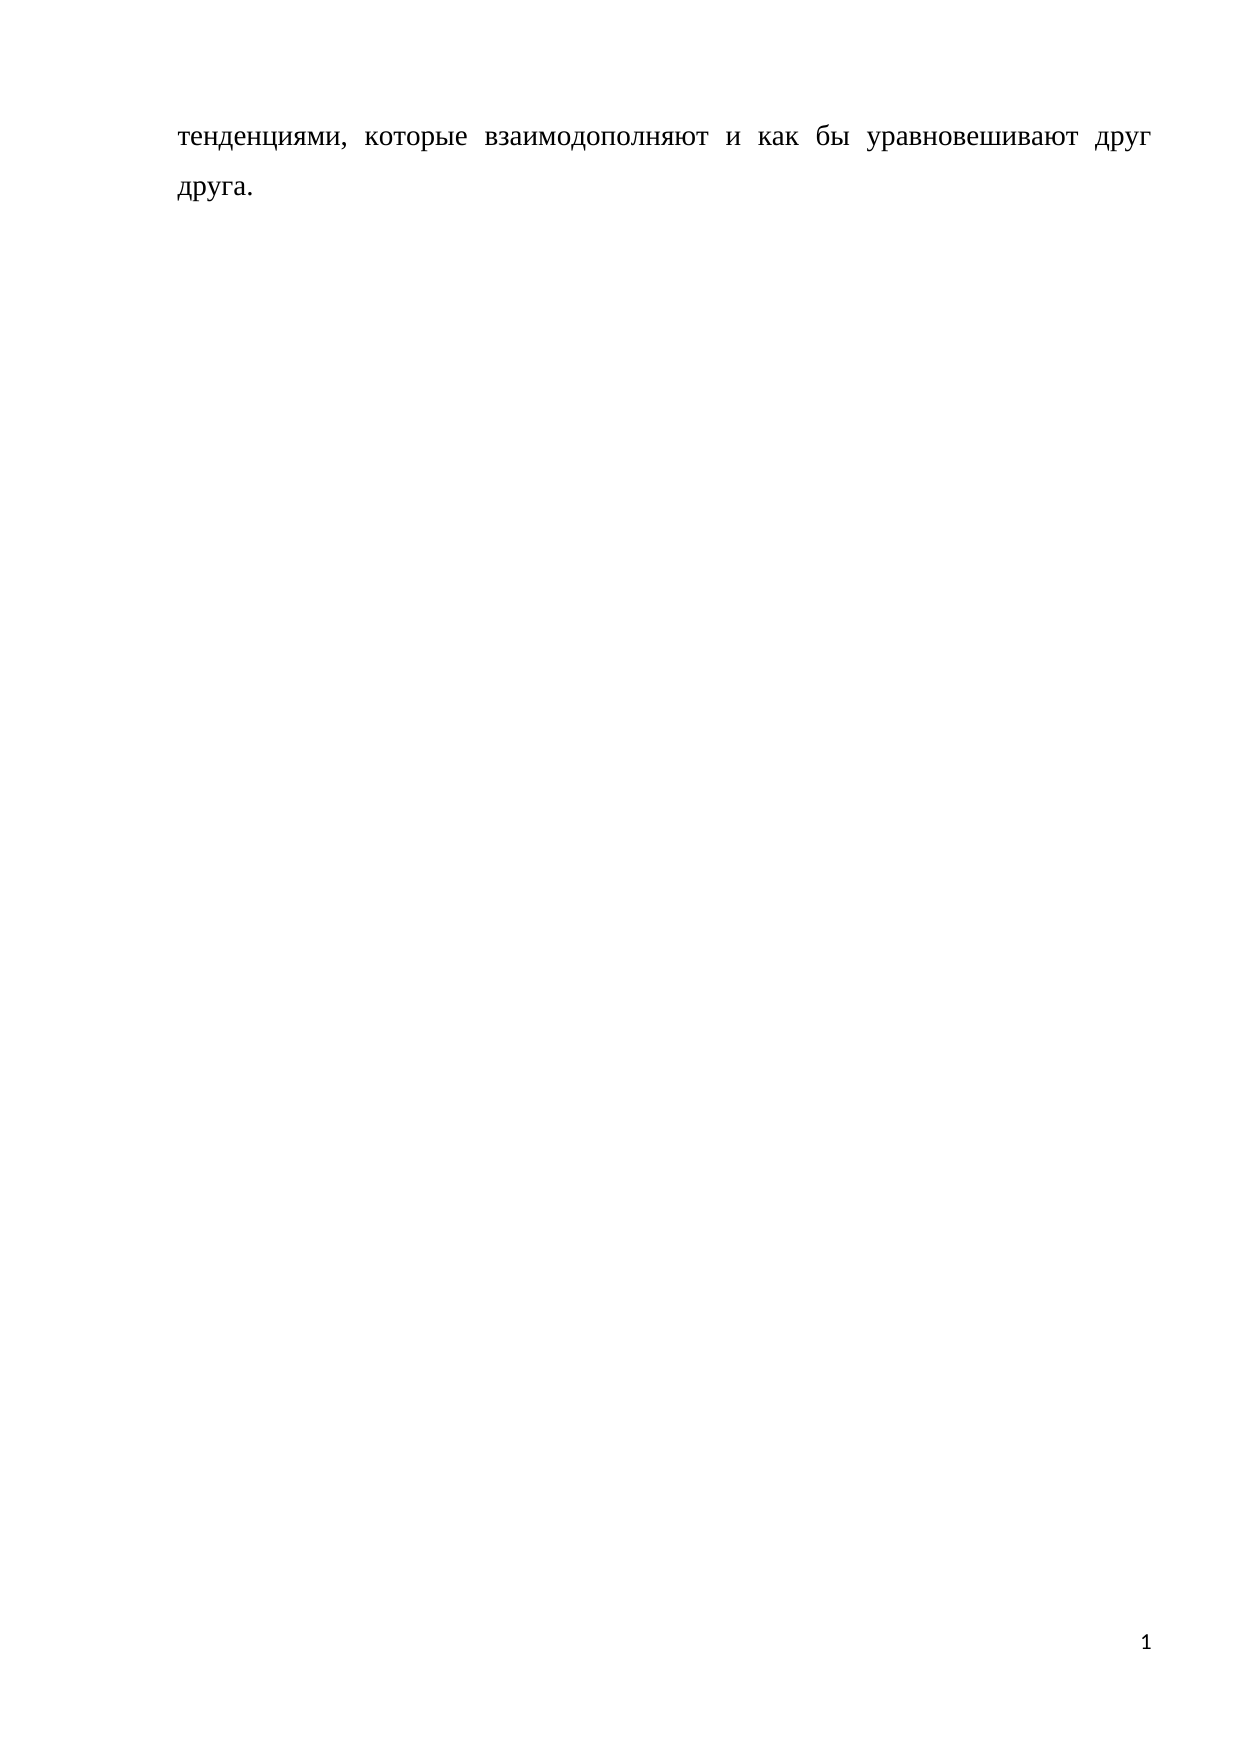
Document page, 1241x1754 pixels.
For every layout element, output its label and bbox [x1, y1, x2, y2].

text [177, 118, 1152, 202]
